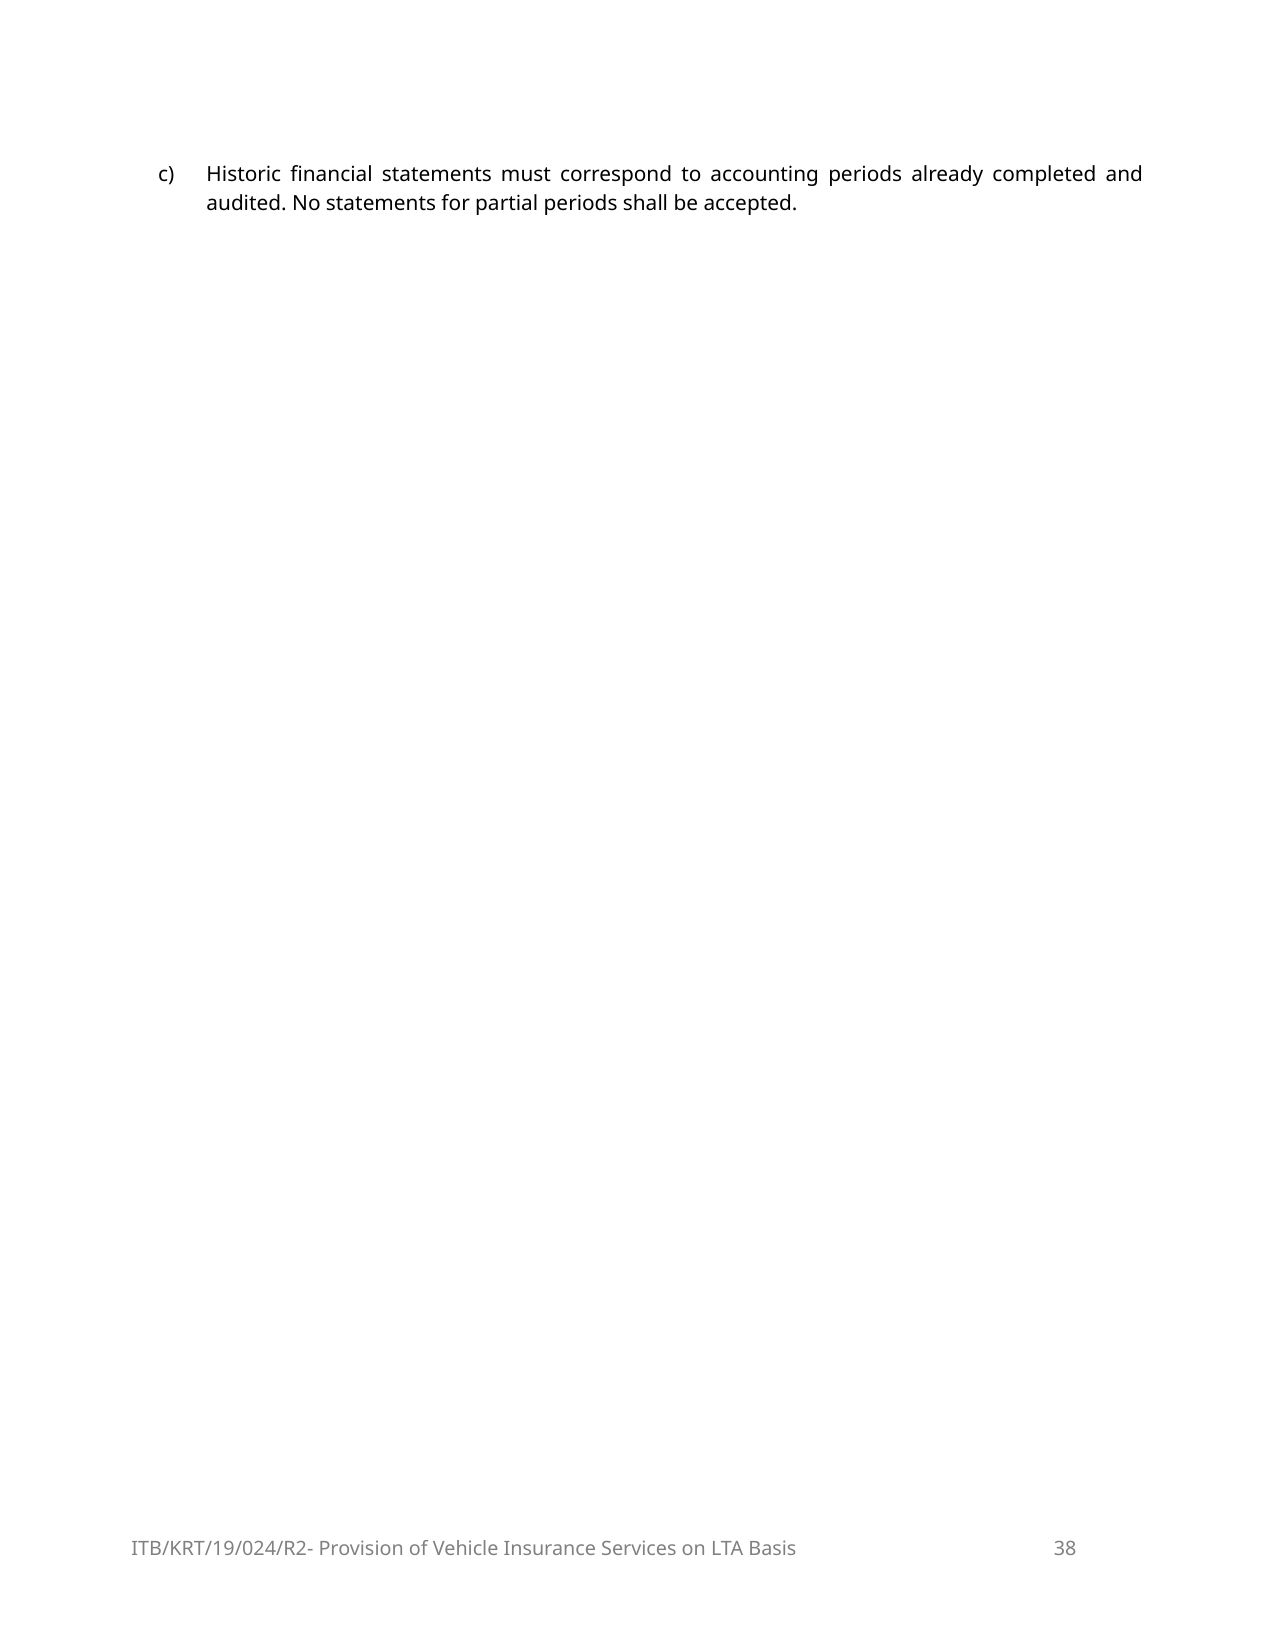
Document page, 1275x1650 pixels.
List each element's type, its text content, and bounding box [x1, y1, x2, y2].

list Historic financial statements must correspond to accounting periods already completed and audited. No statements for partial periods shall be accepted. [158, 159, 1144, 216]
